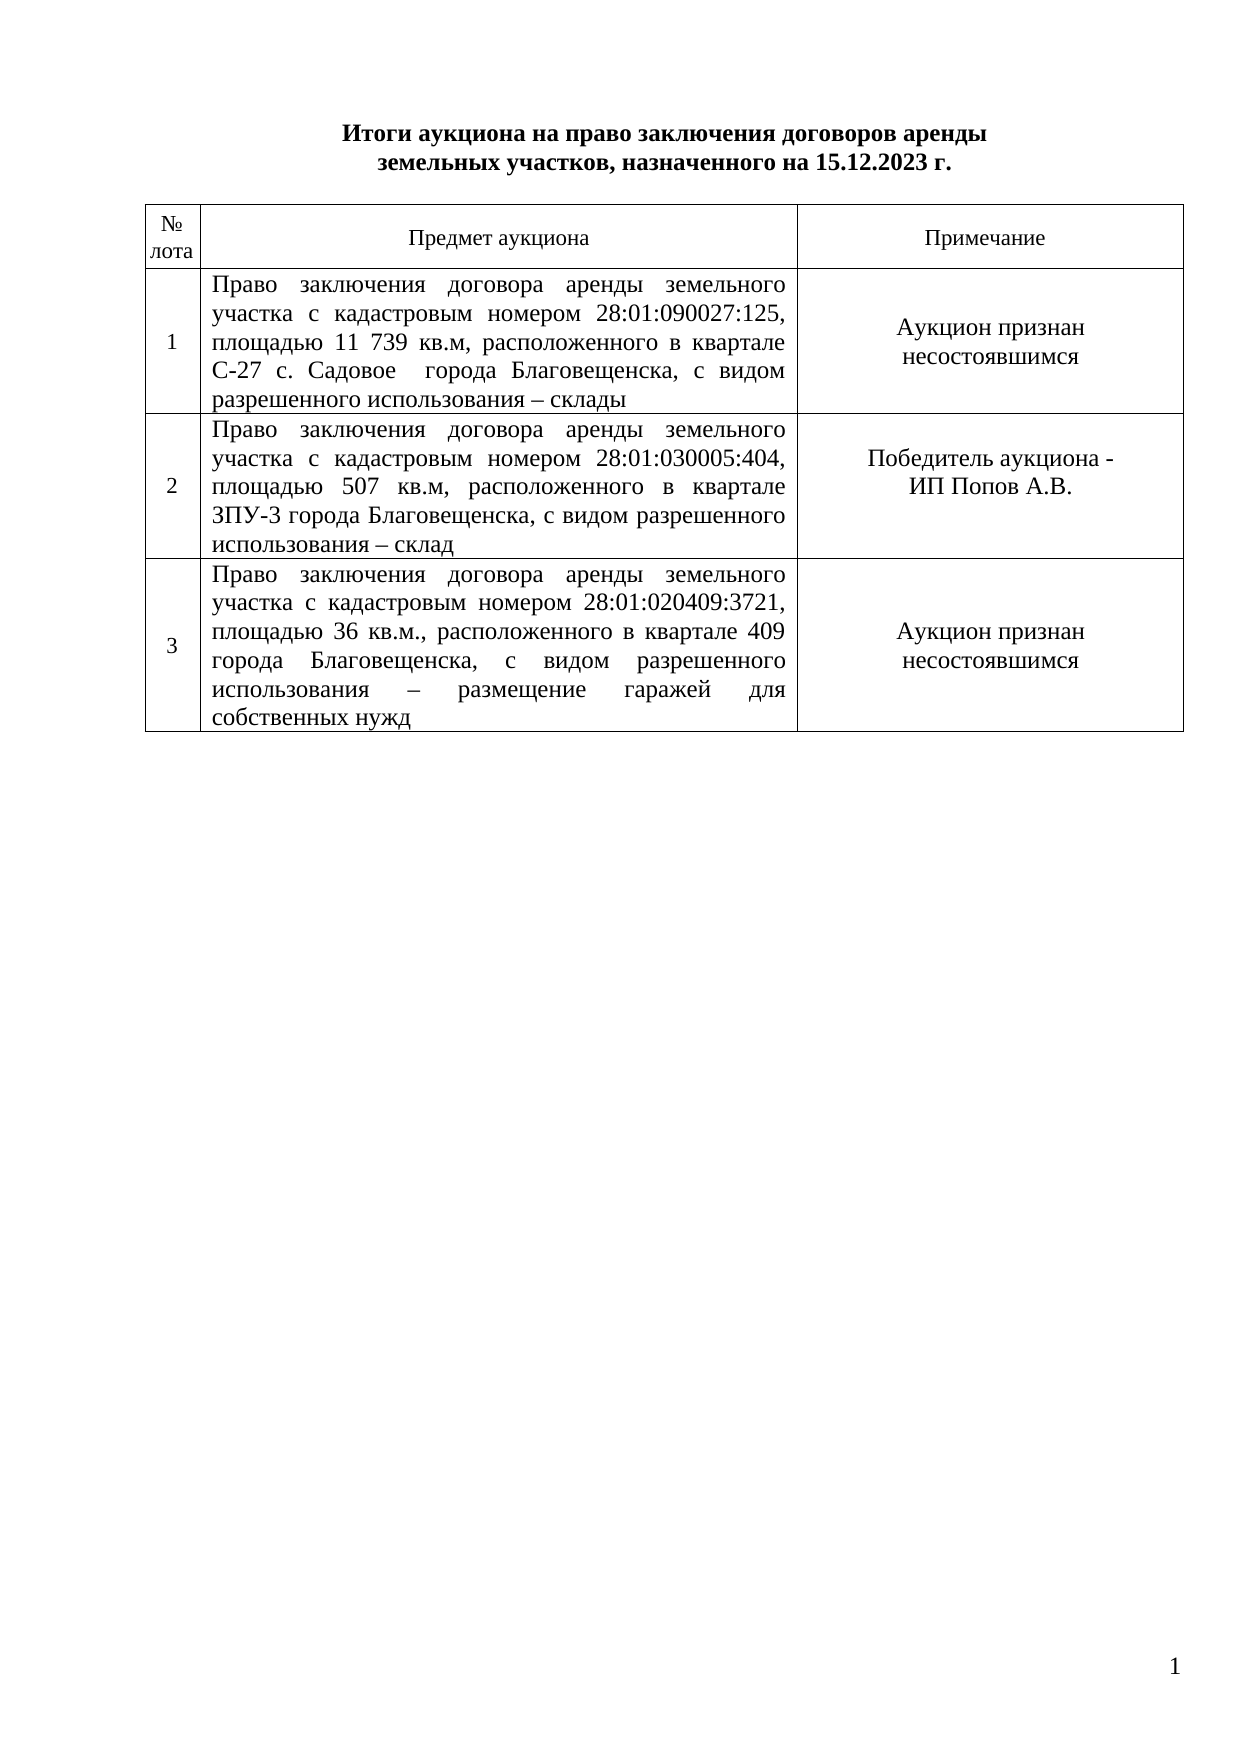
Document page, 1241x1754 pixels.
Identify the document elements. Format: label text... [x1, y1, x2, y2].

text Итоги аукциона на право заключения договоров аренды [148, 118, 1181, 147]
table_cell Право заключения договора аренды земельного участка с кадастровым номером 28:01:090027:125, площадью 11 739 кв.м, расположенного в квартале С-27 с. Садовое города Благовещенска, с видом разрешенного использования – склады [201, 269, 797, 413]
table_cell Право заключения договора аренды земельного участка с кадастровым номером 28:01:030005:404, площадью 507 кв.м, расположенного в квартале ЗПУ-3 города Благовещенска, с видом разрешенного использования – склад [201, 414, 797, 558]
table_cell 3 [146, 559, 200, 731]
table_cell Победитель аукциона - ИП Попов А.В. [798, 414, 1183, 558]
table_cell Право заключения договора аренды земельного участка с кадастровым номером 28:01:020409:3721, площадью 36 кв.м., расположенного в квартале 409 города Благовещенска, с видом разрешенного использования – размещение гаражей для собственных нужд [201, 559, 797, 731]
table_header № лота [146, 205, 200, 268]
table_cell 2 [146, 414, 200, 558]
text земельных участков, назначенного на 15.12.2023 г. [148, 147, 1181, 176]
table_header Предмет аукциона [201, 205, 797, 268]
table_header Примечание [798, 205, 1183, 268]
table_cell 1 [146, 269, 200, 413]
table_cell Аукцион признан несостоявшимся [798, 559, 1183, 731]
table_cell Аукцион признан несостоявшимся [798, 269, 1183, 413]
